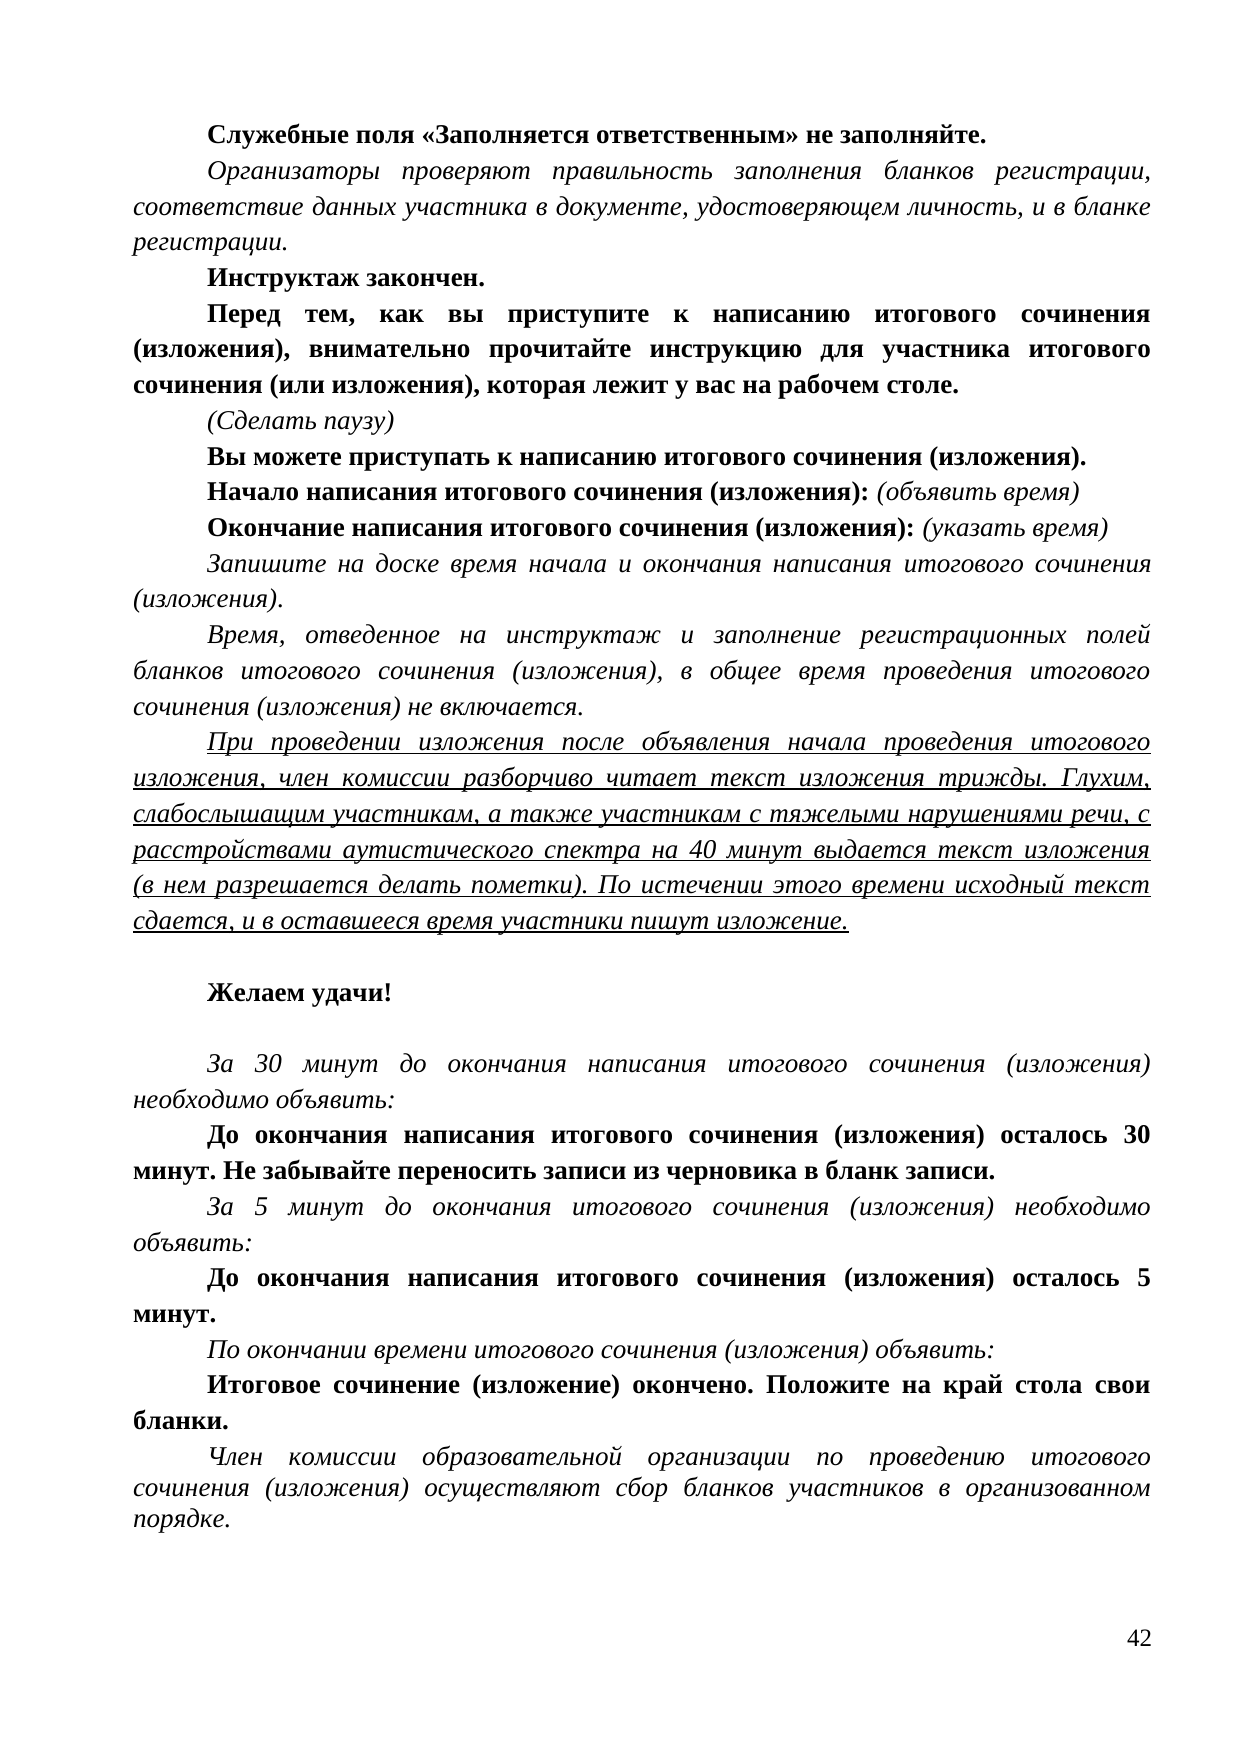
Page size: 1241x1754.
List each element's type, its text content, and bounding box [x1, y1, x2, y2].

text Организаторы проверяют правильность заполнения бланков регистрации, соответствие данных участника в документе, удостоверяющем личность, и в бланке регистрации. [133, 154, 1152, 256]
text До окончания написания итогового сочинения (изложения) осталось 5 минут. [133, 1261, 1152, 1328]
text Итоговое сочинение (изложение) окончено. Положите на край стола свои бланки. [133, 1369, 1152, 1436]
text Инструктаж закончен. [133, 261, 1152, 292]
text За 30 минут до окончания написания итогового сочинения (изложения) необходимо объявить: [133, 1047, 1152, 1114]
text Желаем удачи! [133, 976, 1152, 1007]
text При проведении изложения после объявления начала проведения итогового изложения, член комиссии разборчиво читает текст изложения трижды. Глухим, слабослышащим участникам, а также участникам с тяжелыми нарушениями речи, с расстройствами аутистического спектра на 40 минут выдается текст изложения (в нем разрешается делать пометки). По истечении этого времени исходный текст сдается, и в оставшееся время участники пишут изложение. [133, 726, 1152, 935]
text Перед тем, как вы приступите к написанию итогового сочинения (изложения), внимательно прочитайте инструкцию для участника итогового сочинения (или изложения), которая лежит у вас на рабочем столе. [133, 297, 1152, 399]
text Окончание написания итогового сочинения (изложения): (указать время) [133, 511, 1152, 542]
text Вы можете приступать к написанию итогового сочинения (изложения). [133, 440, 1152, 471]
text До окончания написания итогового сочинения (изложения) осталось 30 минут. Не забывайте переносить записи из черновика в бланк записи. [133, 1118, 1152, 1185]
text Служебные поля «Заполняется ответственным» не заполняйте. [133, 118, 1152, 149]
text За 5 минут до окончания итогового сочинения (изложения) необходимо объявить: [133, 1190, 1152, 1257]
text (Сделать паузу) [133, 404, 1152, 435]
text По окончании времени итогового сочинения (изложения) объявить: [133, 1333, 1152, 1364]
text Член комиссии образовательной организации по проведению итогового сочинения (изложения) осуществляют сбор бланков участников в организованном порядке. [133, 1440, 1152, 1533]
text Начало написания итогового сочинения (изложения): (объявить время) [133, 475, 1152, 507]
text Запишите на доске время начала и окончания написания итогового сочинения (изложения). [133, 547, 1152, 614]
text Время, отведенное на инструктаж и заполнение регистрационных полей бланков итогового сочинения (изложения), в общее время проведения итогового сочинения (изложения) не включается. [133, 618, 1152, 721]
